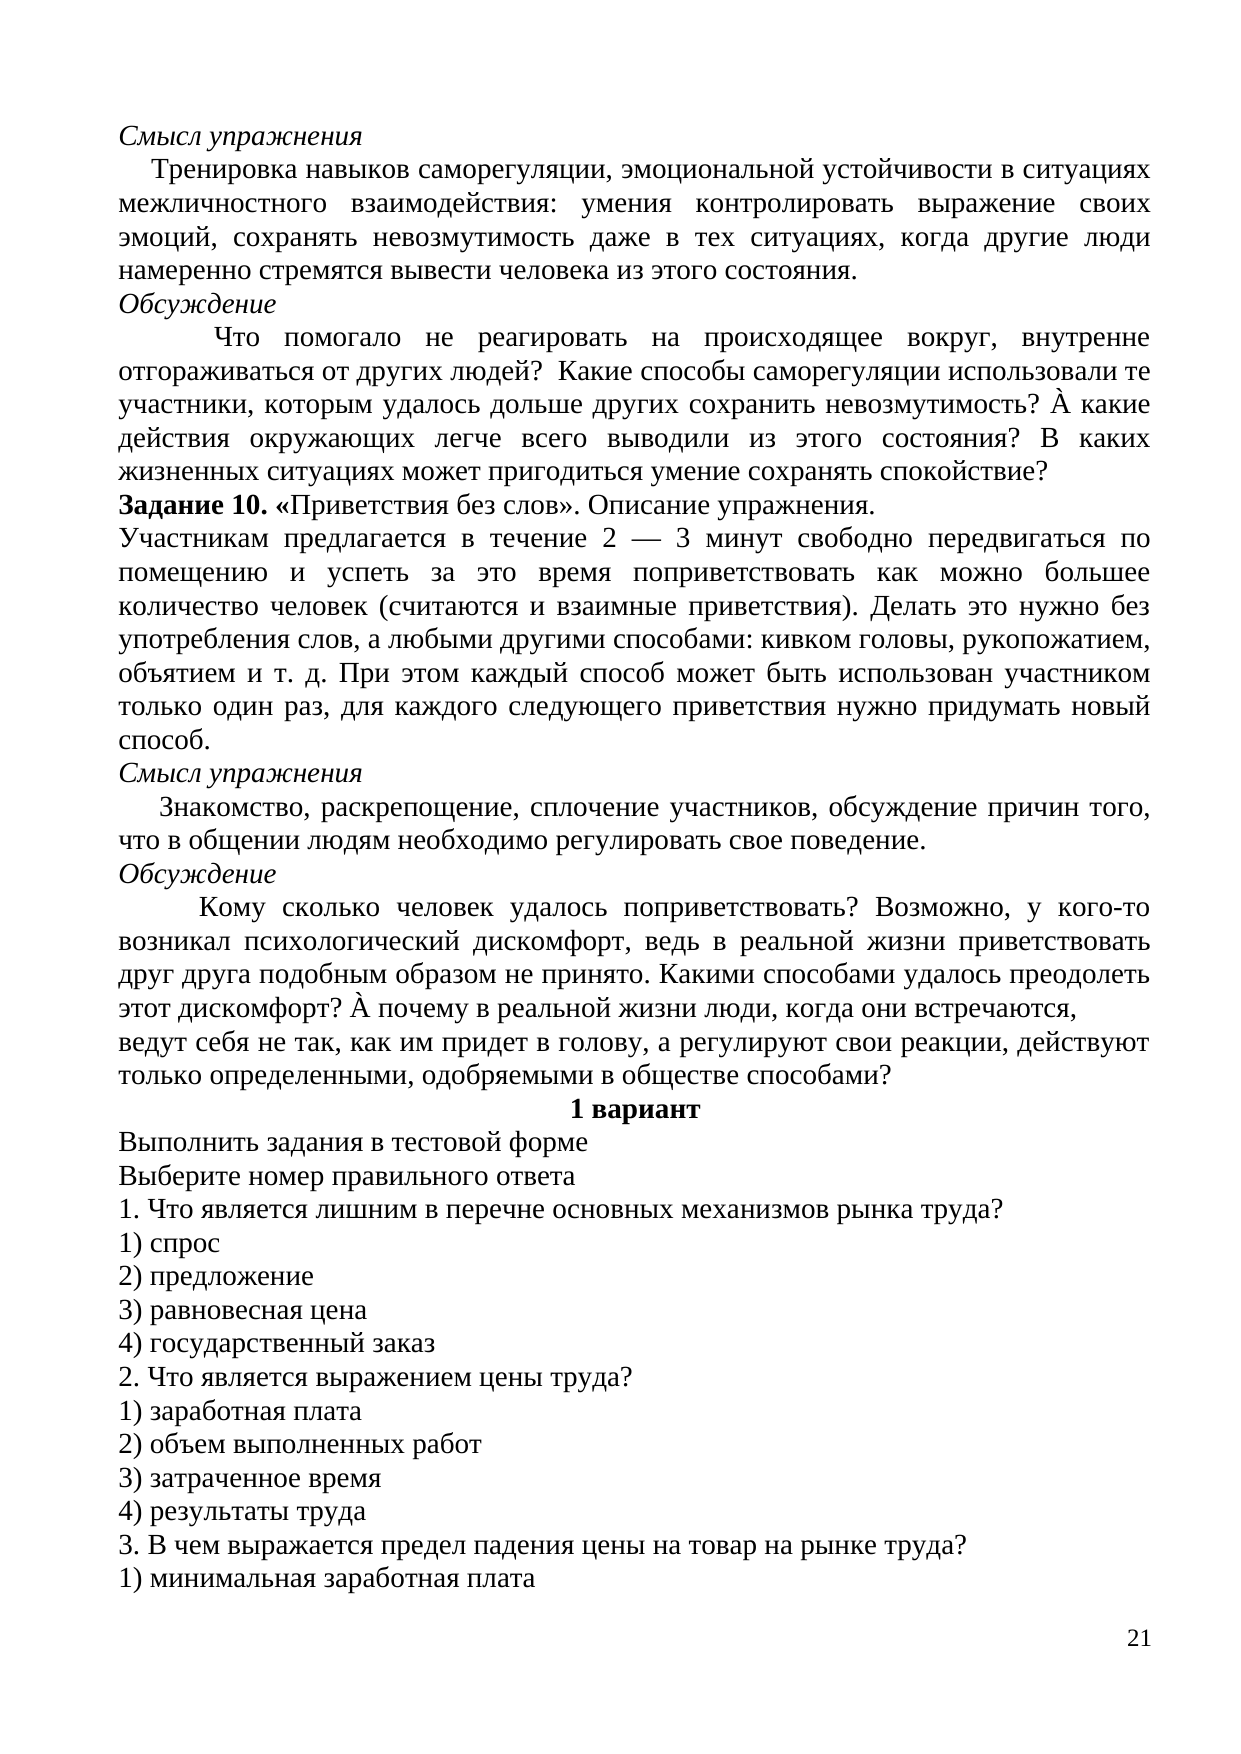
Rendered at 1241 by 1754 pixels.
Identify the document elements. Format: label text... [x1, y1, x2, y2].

text 3) равновесная цена [118, 1292, 1152, 1326]
text 2) предложение [118, 1258, 1152, 1292]
text Знакомство, раскрепощение, сплочение участников, обсуждение причин того, что в общении людям необходимо регулировать свое поведение. [118, 789, 1152, 856]
text 1) минимальная заработная плата [118, 1560, 1152, 1594]
text Участникам предлагается в течение 2 — 3 минут свободно передвигаться по помещению и успеть за это время поприветствовать как можно большее количество человек (считаются и взаимные приветствия). Делать это нужно без употребления слов, а любыми другими способами: кивком головы, рукопожатием, [118, 521, 1152, 655]
text 1) спрос [118, 1225, 1152, 1258]
text Обсуждение [118, 286, 1152, 319]
text 2. Что является выражением цены труда? [118, 1359, 1152, 1393]
text 4) результаты труда [118, 1493, 1152, 1527]
text Кому сколько человек удалось поприветствовать? Возможно, у кого-то возникал психологический дискомфорт, ведь в реальной жизни приветствовать друг друга подобным образом не принято. Какими способами удалось преодолеть этот дискомфорт? À почему в реальной жизни люди, когда они встречаются, [118, 889, 1152, 1024]
text Что помогало не реагировать на происходящее вокруг, внутренне отгораживаться от других людей? Какие способы саморегуляции использовали те участники, которым удалось дольше других сохранить невозмутимость? À какие действия окружающих легче всего выводили из этого состояния? В каких жизненных ситуациях может пригодиться умение сохранять спокойствие? [118, 319, 1152, 487]
text Задание 10. «Приветствия без слов». Описание упражнения. [118, 487, 1152, 521]
text Смысл упражнения [118, 118, 1152, 152]
text Выполнить задания в тестовой форме [118, 1124, 1152, 1158]
text 1 вариант [118, 1091, 1152, 1124]
text объятием и т. д. При этом каждый способ может быть использован участником только один раз, для каждого следующего приветствия нужно придумать новый способ. [118, 655, 1152, 755]
text Выберите номер правильного ответа [118, 1158, 1152, 1191]
text 2) объем выполненных работ [118, 1426, 1152, 1460]
text 3. В чем выражается предел падения цены на товар на рынке труда? [118, 1527, 1152, 1560]
text 4) государственный заказ [118, 1326, 1152, 1359]
text Смысл упражнения [118, 755, 1152, 789]
text 1. Что является лишним в перечне основных механизмов рынка труда? [118, 1191, 1152, 1225]
text 3) затраченное время [118, 1460, 1152, 1493]
text Тренировка навыков саморегуляции, эмоциональной устойчивости в ситуациях межличностного взаимодействия: умения контролировать выражение своих эмоций, сохранять невозмутимость даже в тех ситуациях, когда другие люди намеренно стремятся вывести человека из этого состояния. [118, 152, 1152, 286]
text Обсуждение [118, 856, 1152, 889]
text 1) заработная плата [118, 1393, 1152, 1426]
text ведут себя не так, как им придет в голову, а регулируют свои реакции, действуют только определенными, одобряемыми в обществе способами? [118, 1024, 1152, 1091]
